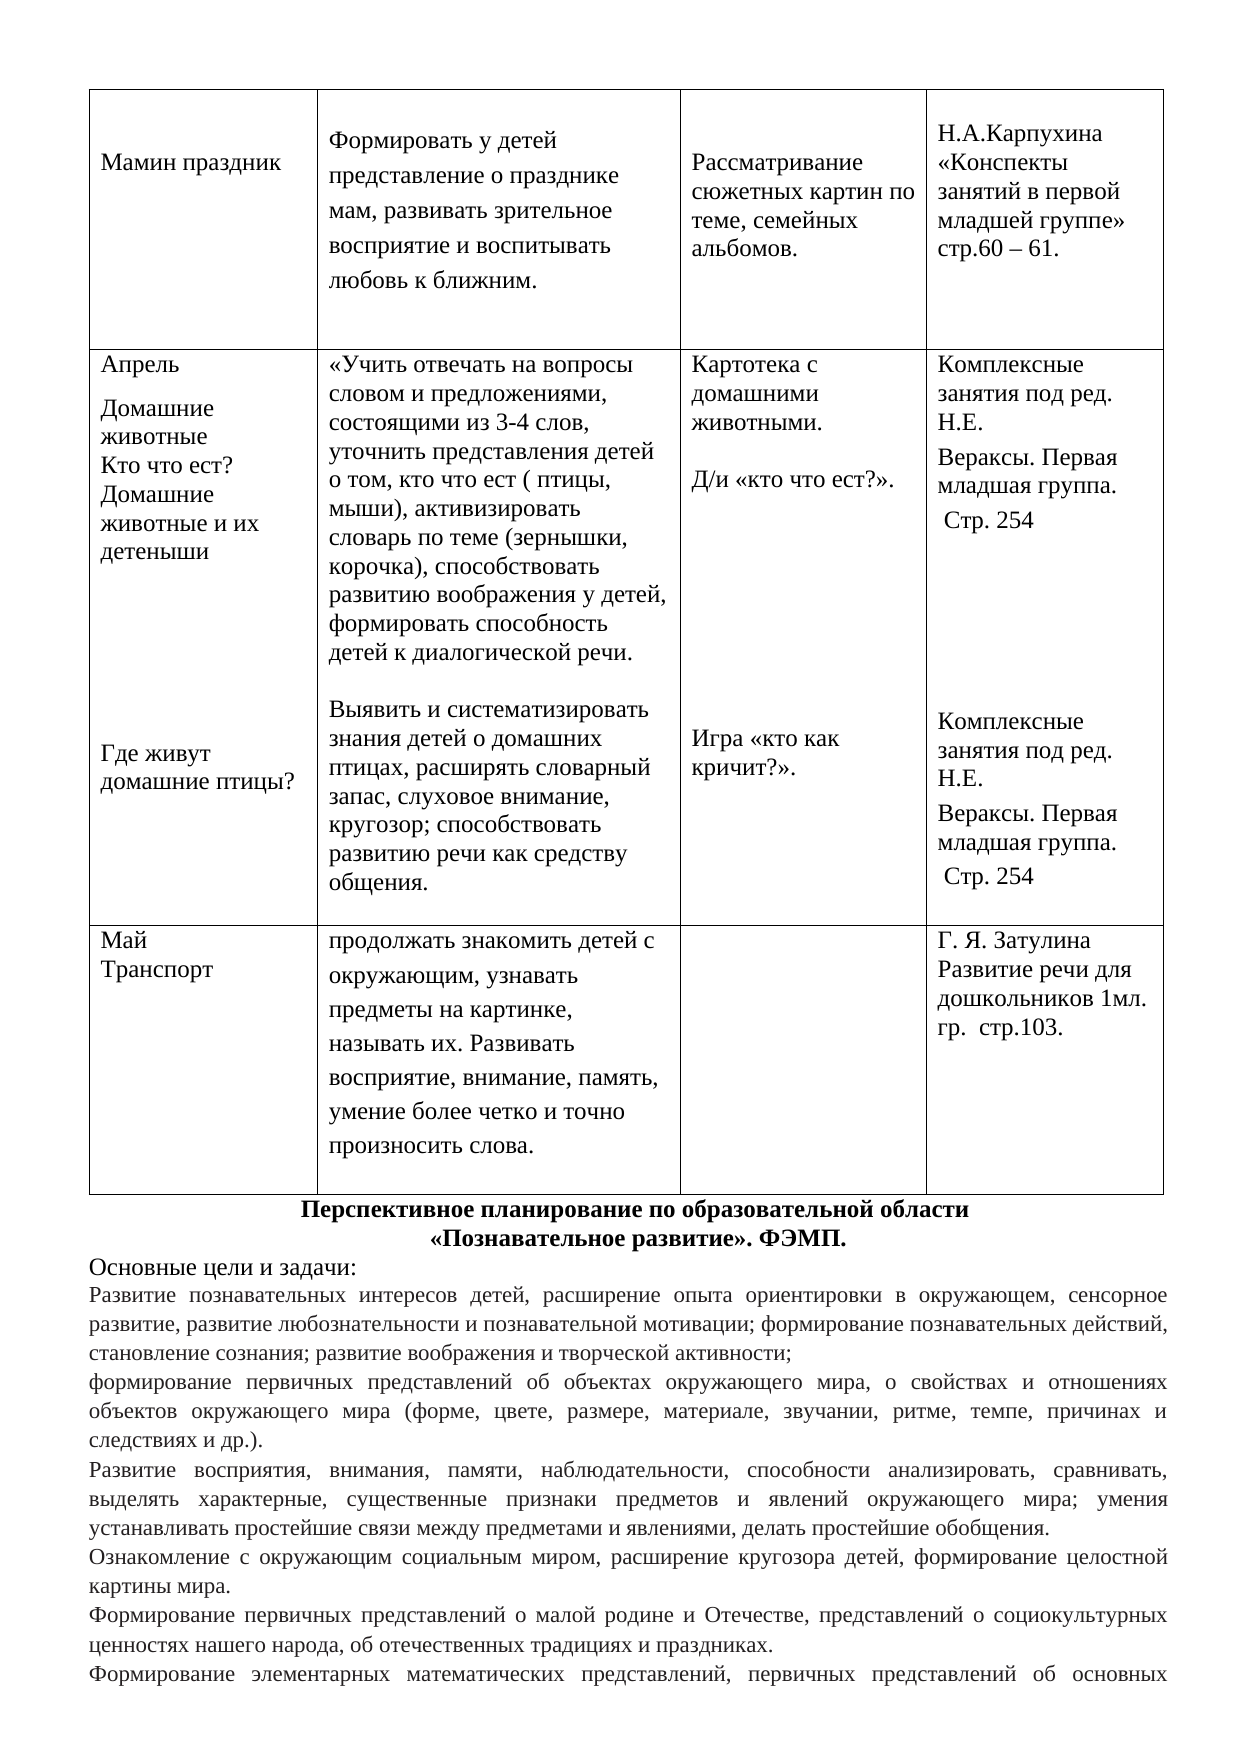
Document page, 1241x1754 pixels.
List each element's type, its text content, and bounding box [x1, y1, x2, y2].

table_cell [90, 90, 317, 348]
text Основные цели и задачи: [89, 1252, 1181, 1281]
text Формирование первичных представлений о малой родине и Отечестве, представлений о социокультурных ценностях нашего народа, об отечественных традициях и праздниках. [89, 1602, 1169, 1657]
table_cell Картотека с домашними животными. Д/и «кто что ест?». Игра «кто как кричит?». [681, 350, 926, 924]
text Развитие восприятия, внимания, памяти, наблюдательности, способности анализировать, сравнивать, выделять характерные, существенные признаки предметов и явлений окружающего мира; умения устанавливать простейшие связи между предметами и явлениями, делать простейшие обобщения. [89, 1456, 1169, 1540]
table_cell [318, 90, 680, 348]
table_cell «Учить отвечать на вопросы словом и предложениями, состоящими из 3-4 слов, уточнить представления детей о том, кто что ест ( птицы, мыши), активизировать словарь по теме (зернышки, корочка), способствовать развитию воображения у детей, формировать способность детей к диалогической речи. Выявить и систематизировать знания детей о домашних птицах, расширять словарный запас, слуховое внимание, кругозор; способствовать развитию речи как средству общения. [318, 350, 680, 924]
table_cell [681, 926, 926, 1193]
table_cell Апрель Домашние животные Кто что ест? Домашние животные и их детеныши Где живут домашние птицы? [90, 350, 317, 924]
text «Познавательное развитие». ФЭМП. [89, 1223, 1181, 1252]
text Развитие познавательных интересов детей, расширение опыта ориентировки в окружающем, сенсорное развитие, развитие любознательности и познавательной мотивации; формирование познавательных действий, становление сознания; развитие воображения и творческой активности; [89, 1281, 1169, 1365]
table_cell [927, 90, 1163, 348]
table_cell Май Транспорт [90, 926, 317, 1193]
text Перспективное планирование по образовательной области [89, 1194, 1181, 1223]
text формирование первичных представлений об объектах окружающего мира, о свойствах и отношениях объектов окружающего мира (форме, цвете, размере, материале, звучании, ритме, темпе, причинах и следствиях и др.). [89, 1368, 1169, 1453]
text Ознакомление с окружающим социальным миром, расширение кругозора детей, формирование целостной картины мира. [89, 1543, 1169, 1599]
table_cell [681, 90, 926, 348]
table_cell Г. Я. Затулина Развитие речи для дошкольников 1мл. гр. стр.103. [927, 926, 1163, 1193]
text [89, 1660, 1169, 1686]
table_cell продолжать знакомить детей с окружающим, узнавать предметы на картинке, называть их. Развивать восприятие, внимание, память, умение более четко и точно произносить слова. [318, 926, 680, 1193]
table_cell Комплексные занятия под ред. Н.Е. Вераксы. Первая младшая группа. Стр. 254 Комплексные занятия под ред. Н.Е. Вераксы. Первая младшая группа. Стр. 254 [927, 350, 1163, 924]
